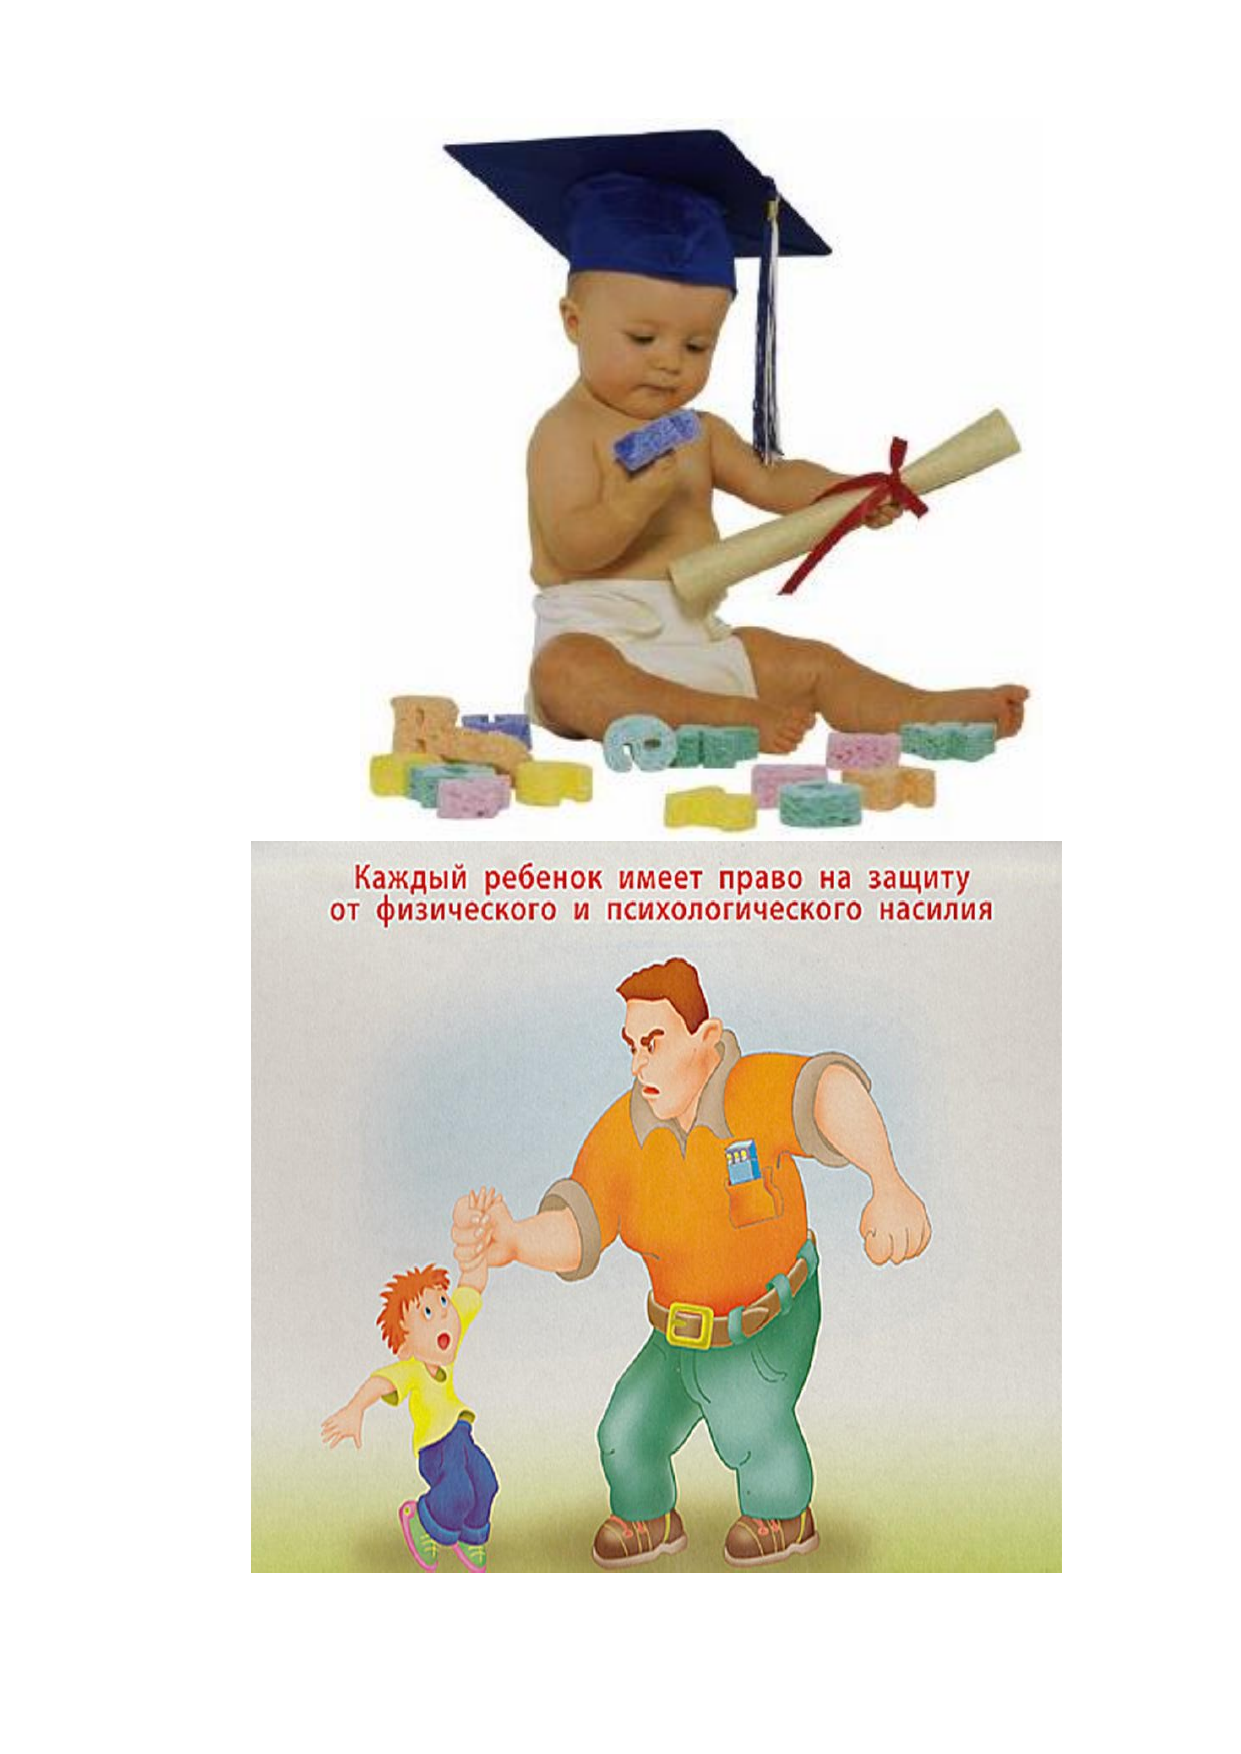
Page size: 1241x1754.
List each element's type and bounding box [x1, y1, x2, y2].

picture [251, 118, 1062, 1573]
